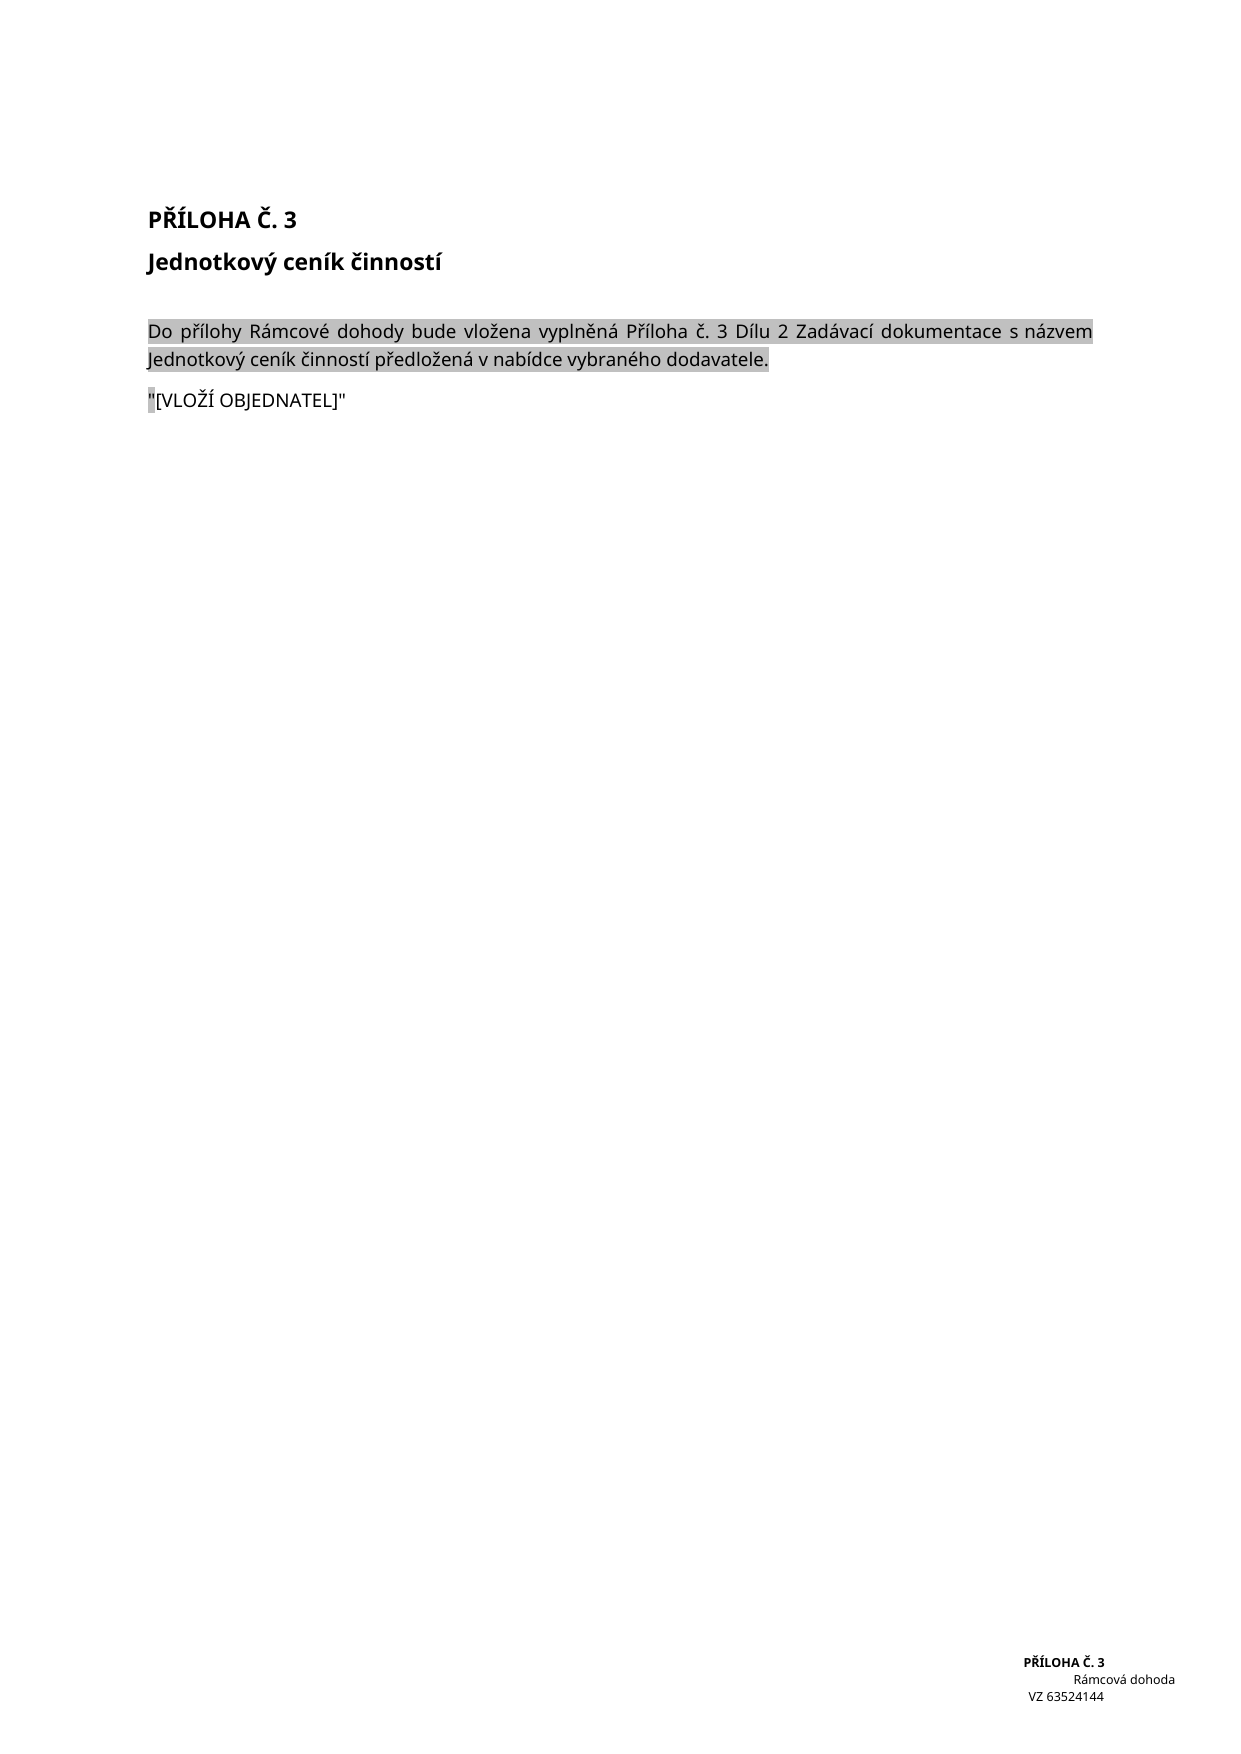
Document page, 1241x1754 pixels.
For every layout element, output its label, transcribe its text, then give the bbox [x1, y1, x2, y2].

text Příloha č. 3 [148, 206, 1093, 235]
text Jednotkový ceník činností [148, 247, 1093, 276]
text Do přílohy Rámcové dohody bude vložena vyplněná Příloha č. 3 Dílu 2 Zadávací dokumentace s názvem Jednotkový ceník činností předložená v nabídce vybraného dodavatele. [148, 344, 1093, 372]
